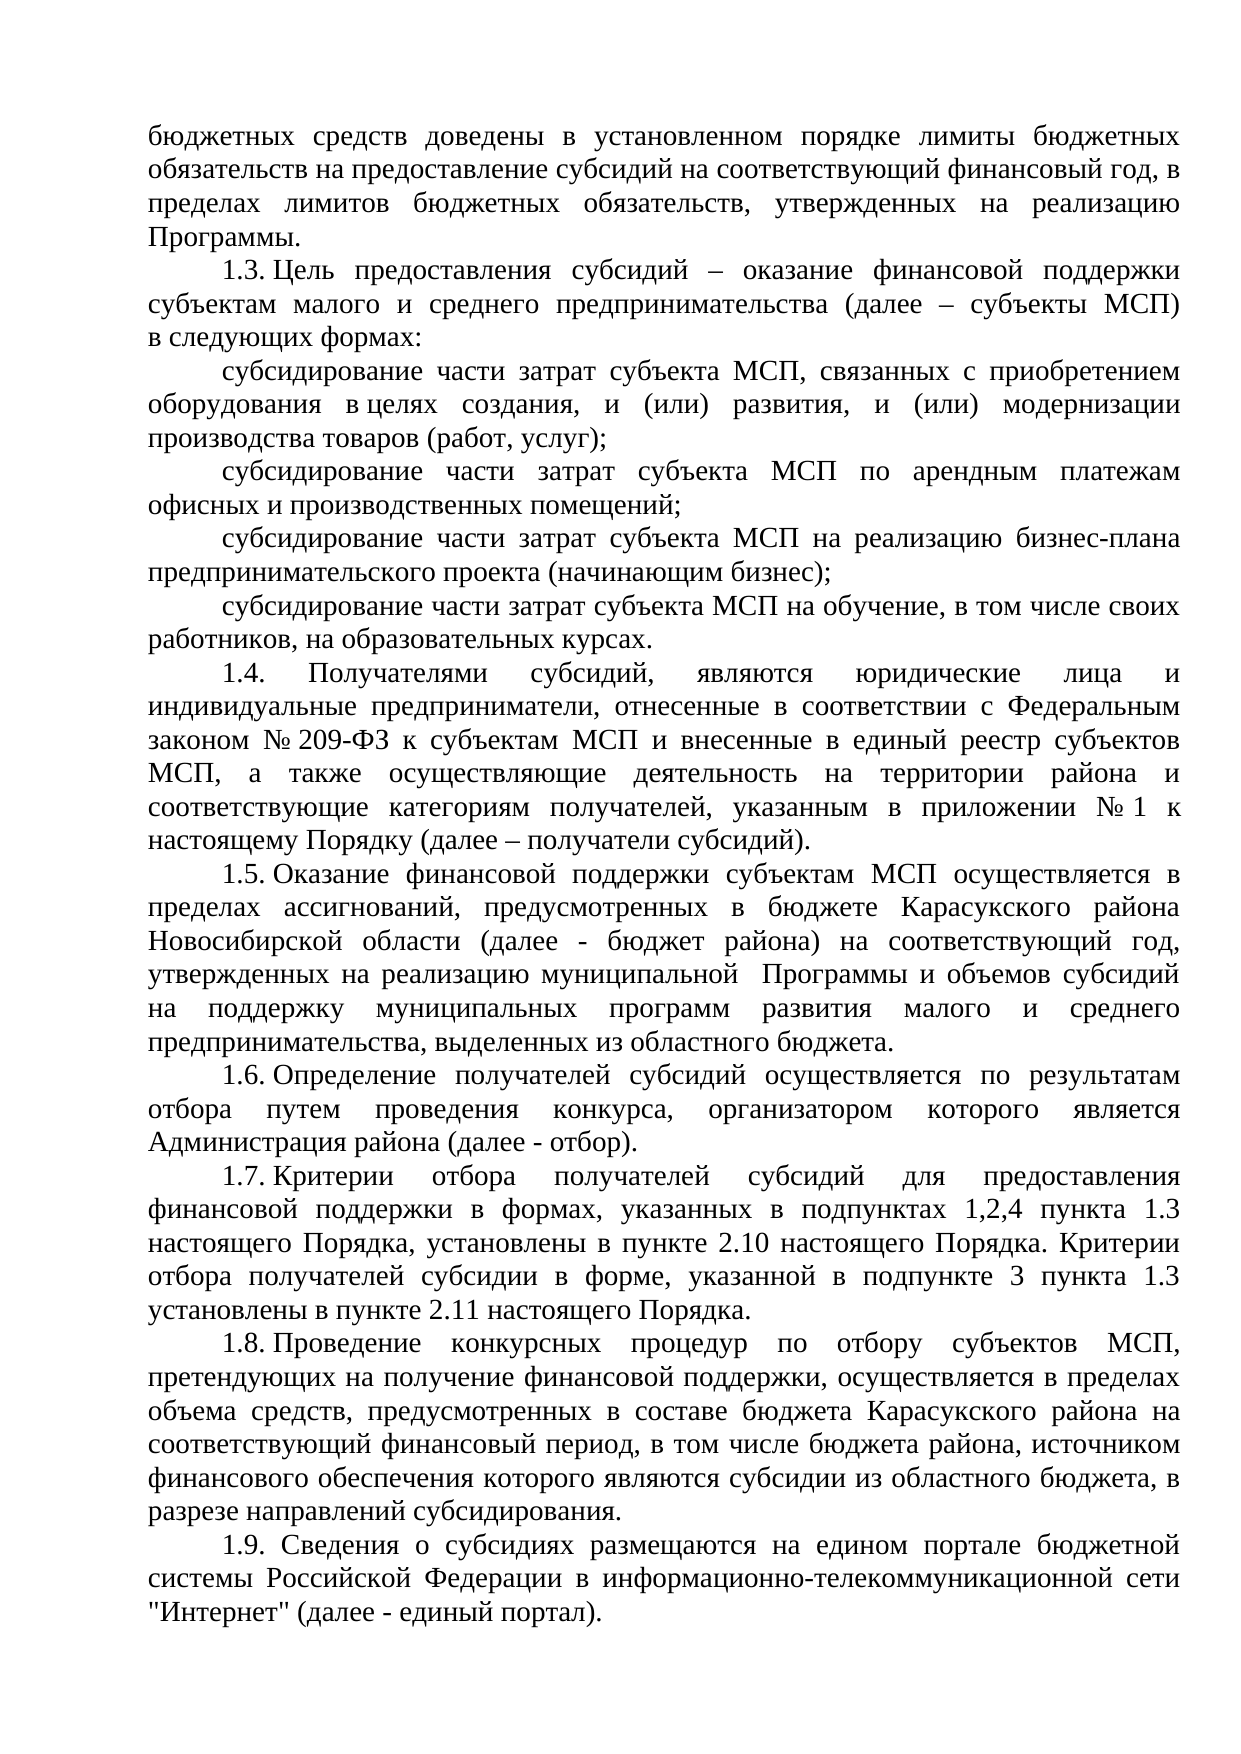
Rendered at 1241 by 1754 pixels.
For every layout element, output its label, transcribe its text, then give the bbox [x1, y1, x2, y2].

text 1.5. Оказание финансовой поддержки субъектам МСП осуществляется в пределах ассигнований, предусмотренных в бюджете Карасукского района Новосибирской области (далее - бюджет района) на соответствующий год, утвержденных на реализацию муниципальной Программы и объемов субсидий на поддержку муниципальных программ развития малого и среднего предпринимательства, выделенных из областного бюджета. [148, 856, 1181, 1057]
text субсидирование части затрат субъекта МСП на реализацию бизнес-плана предпринимательского проекта (начинающим бизнес); [148, 521, 1181, 588]
text субсидирование части затрат субъекта МСП на обучение, в том числе своих работников, на образовательных курсах. [148, 588, 1181, 655]
text субсидирование части затрат субъекта МСП, связанных с приобретением оборудования в целях создания, и (или) развития, и (или) модернизации производства товаров (работ, услуг); [148, 353, 1181, 453]
text 1.7. Критерии отбора получателей субсидий для предоставления финансовой поддержки в формах, указанных в подпунктах 1,2,4 пункта 1.3 настоящего Порядка, установлены в пункте 2.10 настоящего Порядка. Критерии отбора получателей субсидии в форме, указанной в подпункте 3 пункта 1.3 установлены в пункте 2.11 настоящего Порядка. [148, 1158, 1181, 1326]
text 1.9. Сведения о субсидиях размещаются на едином портале бюджетной системы Российской Федерации в информационно-телекоммуникационной сети "Интернет" (далее - единый портал). [148, 1527, 1181, 1627]
text 1.3. Цель предоставления субсидий – оказание финансовой поддержки субъектам малого и среднего предпринимательства (далее – субъекты МСП) в следующих формах: [148, 252, 1181, 353]
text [148, 118, 1181, 252]
text 1.8. Проведение конкурсных процедур по отбору субъектов МСП, претендующих на получение финансовой поддержки, осуществляется в пределах объема средств, предусмотренных в составе бюджета Карасукского района на соответствующий финансовый период, в том числе бюджета района, источником финансового обеспечения которого являются субсидии из областного бюджета, в разрезе направлений субсидирования. [148, 1326, 1181, 1527]
text 1.4. Получателями субсидий, являются юридические лица и индивидуальные предприниматели, отнесенные в соответствии с Федеральным законом № 209-ФЗ к субъектам МСП и внесенные в единый реестр субъектов МСП, а также осуществляющие деятельность на территории района и соответствующие категориям получателей, указанным в приложении № 1 к настоящему Порядку (далее – получатели субсидий). [148, 655, 1181, 856]
text 1.6. Определение получателей субсидий осуществляется по результатам отбора путем проведения конкурса, организатором которого является Администрация района (далее - отбор). [148, 1057, 1181, 1158]
text субсидирование части затрат субъекта МСП по арендным платежам офисных и производственных помещений; [148, 453, 1181, 521]
